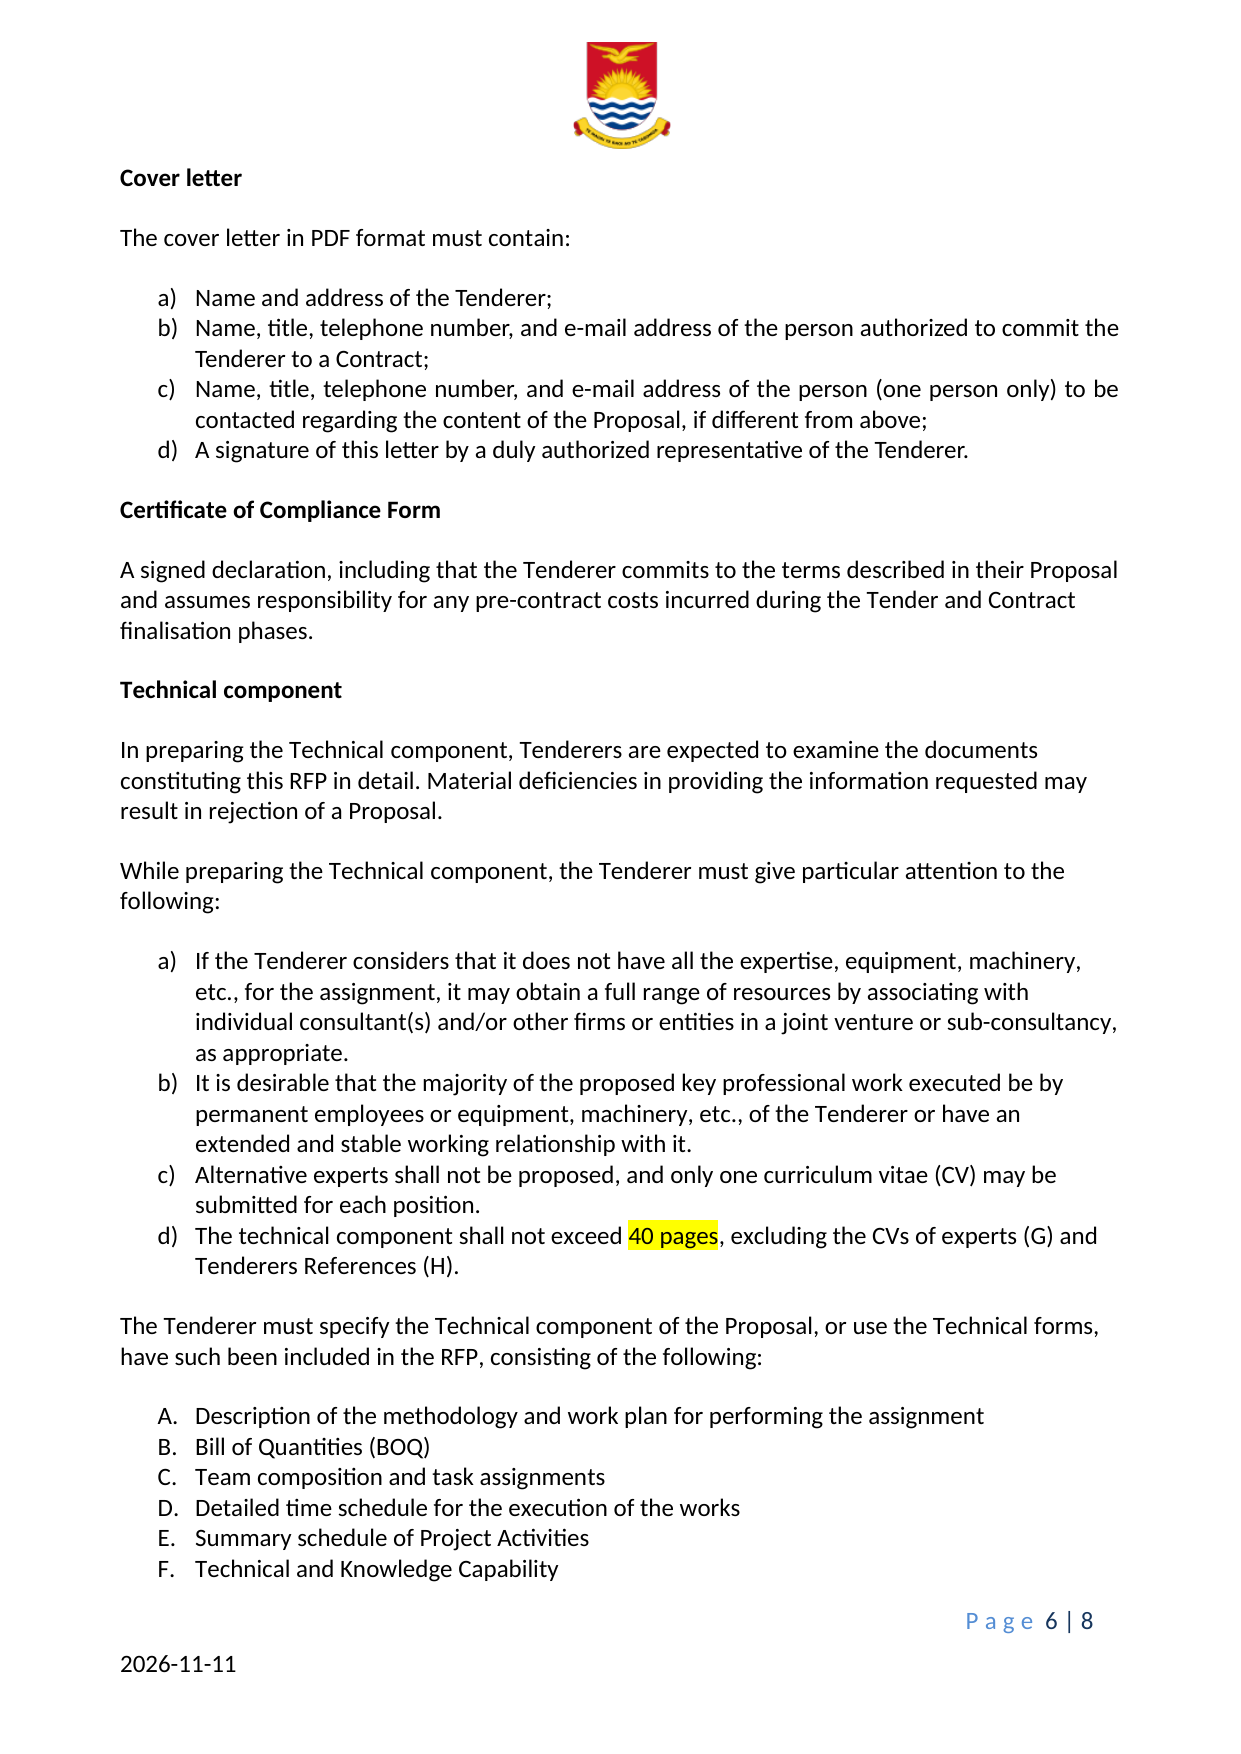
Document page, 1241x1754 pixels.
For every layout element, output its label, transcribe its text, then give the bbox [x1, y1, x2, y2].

text In preparing the Technical component, Tenderers are expected to examine the documents constituting this RFP in detail. Material deficiencies in providing the information requested may result in rejection of a Proposal. [120, 734, 1120, 826]
list Name, title, telephone number, and e-mail address of the person (one person only) to be contacted regarding the content of the Proposal, if different from above; [157, 373, 1120, 434]
text The Tenderer must specify the Technical component of the Proposal, or use the Technical forms, have such been included in the RFP, consisting of the following: [120, 1310, 1120, 1371]
list Summary schedule of Project Activities [157, 1522, 1120, 1553]
list It is desirable that the majority of the proposed key professional work executed be by permanent employees or equipment, machinery, etc., of the Tenderer or have an extended and stable working relationship with it. [157, 1067, 1120, 1159]
list If the Tenderer considers that it does not have all the expertise, equipment, machinery, etc., for the assignment, it may obtain a full range of resources by associating with individual consultant(s) and/or other firms or entities in a joint venture or sub-consultancy, as appropriate. [157, 945, 1120, 1067]
subtitle Certificate of Compliance Form [120, 494, 1120, 525]
list Alternative experts shall not be proposed, and only one curriculum vitae (CV) may be submitted for each position. [157, 1159, 1120, 1220]
list A signature of this letter by a duly authorized representative of the Tenderer. [157, 434, 1120, 465]
text A signed declaration, including that the Tenderer commits to the terms described in their Proposal and assumes responsibility for any pre-contract costs incurred during the Tender and Contract finalisation phases. [120, 554, 1120, 645]
list Team composition and task assignments [157, 1461, 1120, 1492]
list Bill of Quantities (BOQ) [157, 1431, 1120, 1461]
list Technical and Knowledge Capability [157, 1553, 1120, 1583]
subtitle Technical component [120, 674, 1120, 705]
list Name and address of the Tenderer; [157, 282, 1120, 312]
list Description of the methodology and work plan for performing the assignment [157, 1400, 1120, 1431]
subtitle Cover letter [120, 162, 1120, 193]
text While preparing the Technical component, the Tenderer must give particular attention to the following: [120, 855, 1120, 916]
list Detailed time schedule for the execution of the works [157, 1492, 1120, 1522]
picture [573, 42, 671, 149]
text The cover letter in PDF format must contain: [120, 222, 1120, 253]
list The technical component shall not exceed 40 pages, excluding the CVs of experts (G) and Tenderers References (H). [157, 1220, 1120, 1281]
list Name, title, telephone number, and e-mail address of the person authorized to commit the Tenderer to a Contract; [157, 312, 1120, 373]
